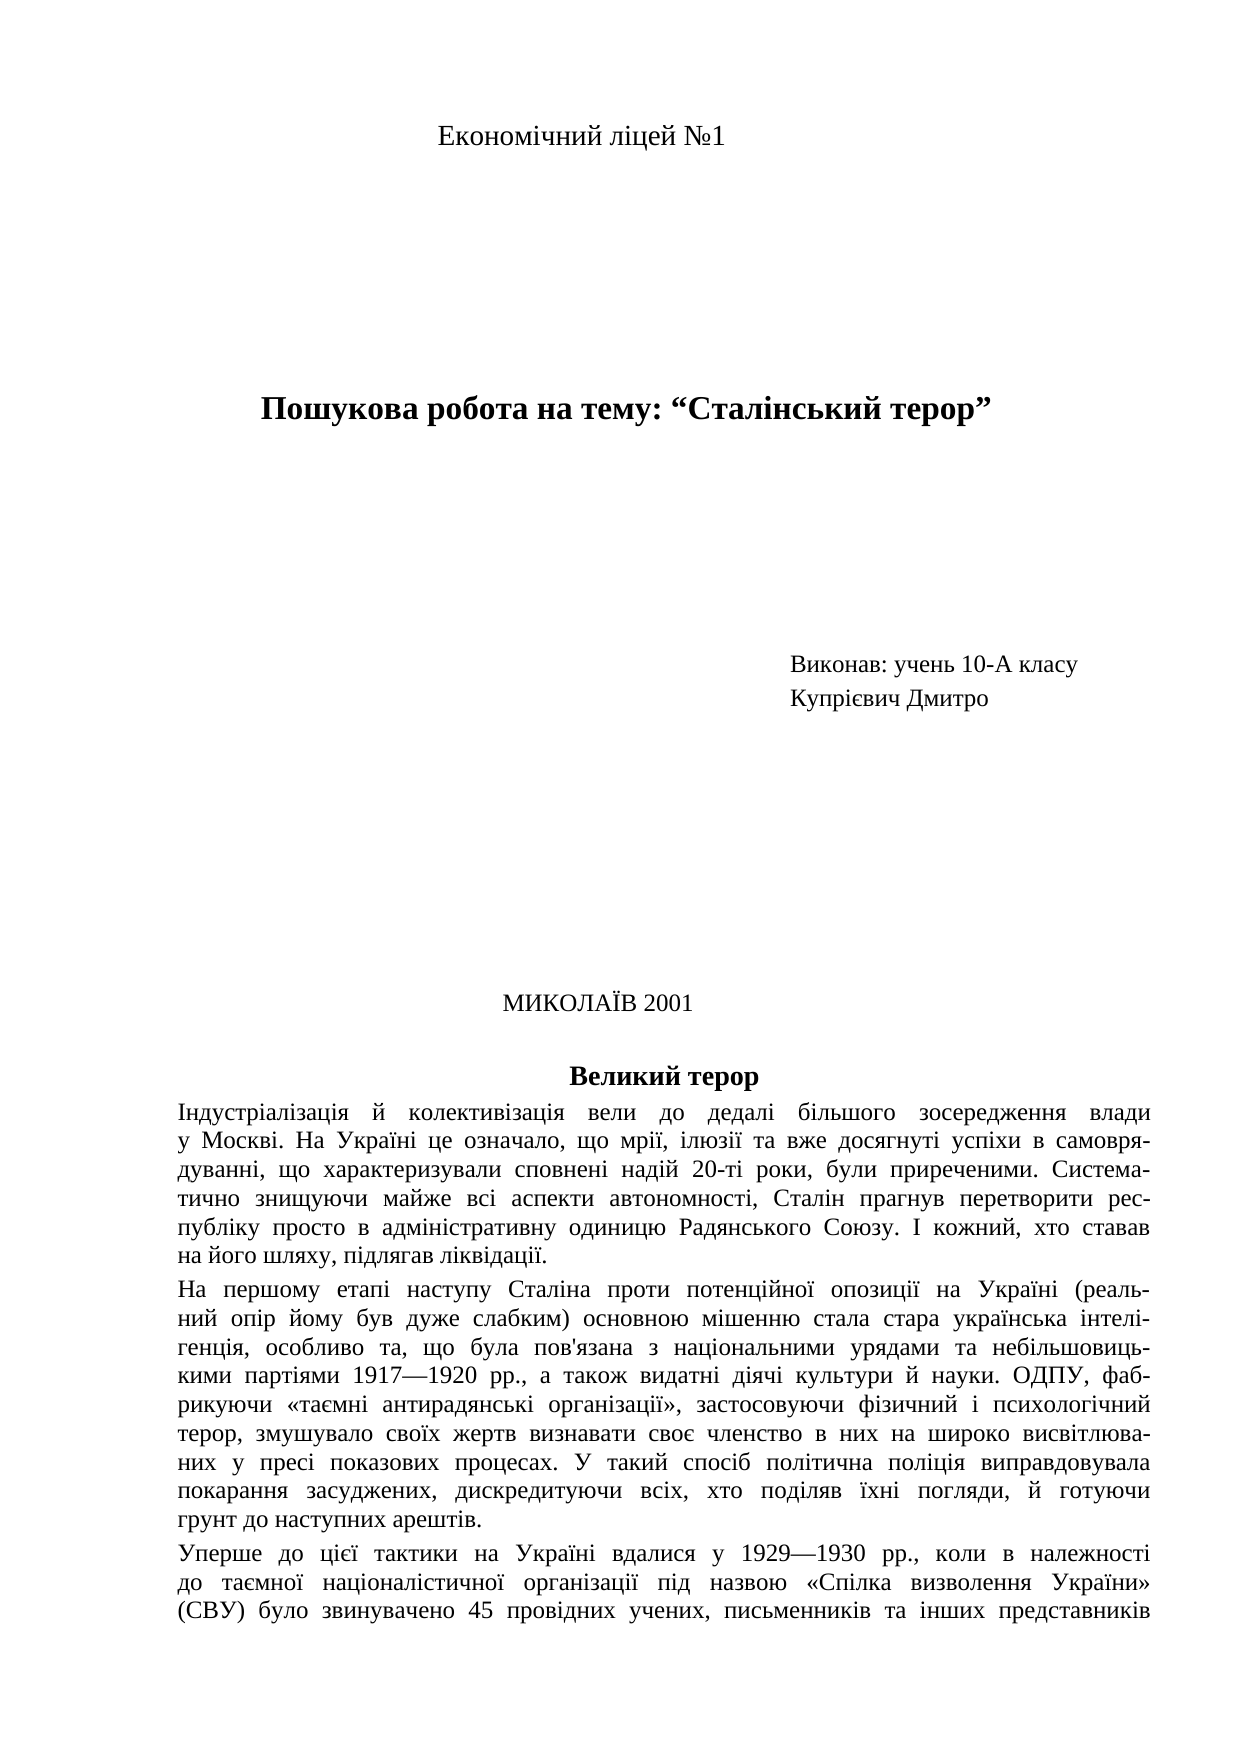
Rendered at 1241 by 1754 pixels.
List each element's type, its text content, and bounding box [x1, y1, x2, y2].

text Пошукова робота на тему: “Сталінський терор” [177, 389, 1152, 427]
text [177, 1538, 1152, 1624]
text Купрієвич Дмитро [177, 683, 1152, 712]
text На першому етапі наступу Сталіна проти потенційної опозиції на Україні (реаль- ний опір йому був дуже слабким) основною мішенню стала стара українська інтелі- генція, особливо та, що була пов'язана з національними урядами та небільшовиць- кими партіями 1917—1920 рр., а також видатні діячі культури й науки. ОДПУ, фаб- рикуючи «таємні антирадянські організації», застосовуючи фізичний і психологічний терор, змушувало своїх жертв визнавати своє членство в них на широко висвітлюва- них у пресі показових процесах. У такий спосіб політична поліція виправдовувала покарання засуджених, дискредитуючи всіх, хто поділяв їхні погляди, й готуючи грунт до наступних арештів. [177, 1274, 1152, 1533]
text Економічний ліцей №1 [177, 118, 1152, 152]
text Індустріалізація й колективізація вели до дедалі більшого зосередження влади у Москві. На Україні це означало, що мрії, ілюзії та вже досягнуті успіхи в самовря- дуванні, що характеризували сповнені надій 20-ті роки, були приреченими. Система- тично знищуючи майже всі аспекти автономності, Сталін прагнув перетворити рес- публіку просто в адміністративну одиницю Радянського Союзу. І кожний, хто ставав на його шляху, підлягав ліквідації. [177, 1097, 1152, 1269]
text Великий терор [177, 1059, 1152, 1092]
text МИКОЛАЇВ 2001 [177, 988, 1152, 1017]
text Виконав: учень 10-А класу [177, 649, 1152, 678]
